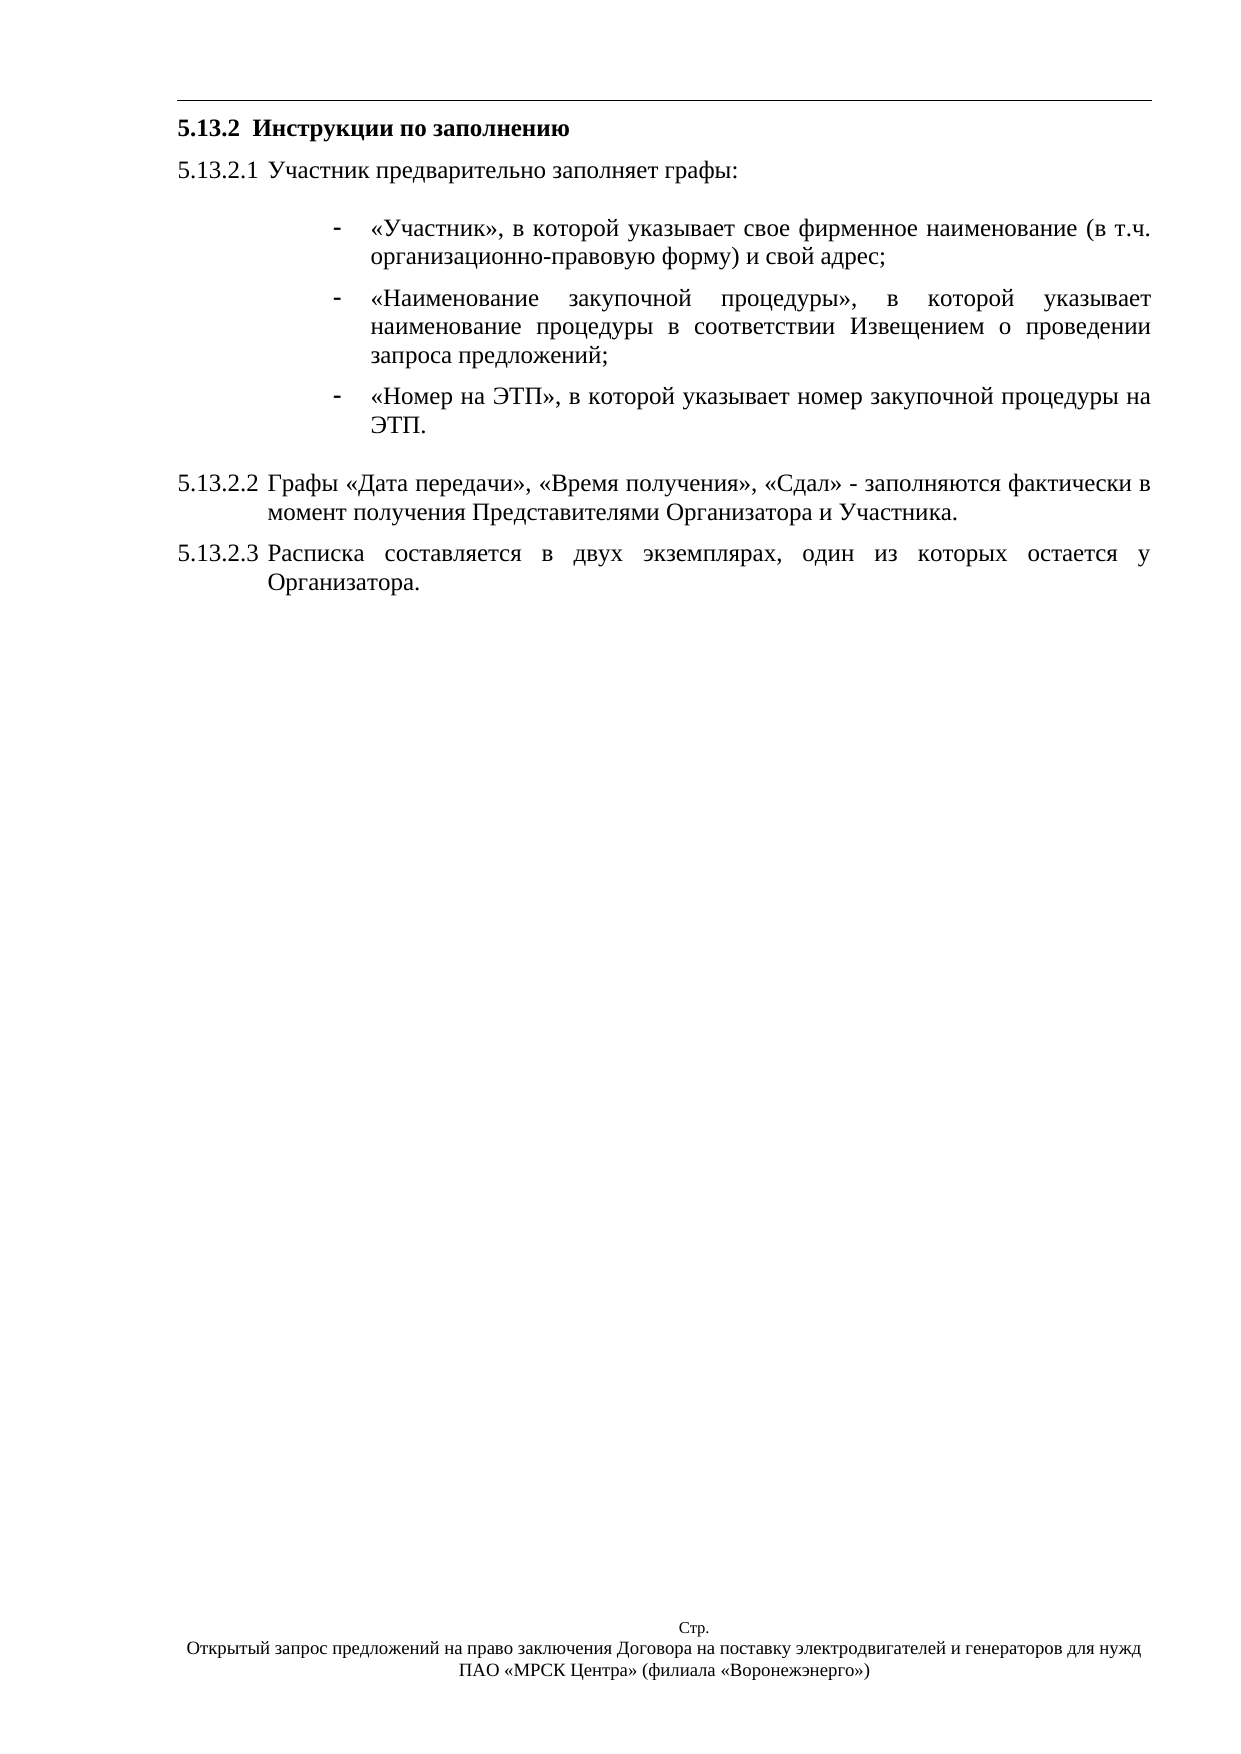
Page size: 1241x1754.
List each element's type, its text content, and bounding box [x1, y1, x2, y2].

list Участник предварительно заполняет графы: [177, 155, 1152, 183]
list Графы «Дата передачи», «Время получения», «Сдал» - заполняются фактически в момент получения Представителями Организатора и Участника. [177, 468, 1152, 526]
list «Наименование закупочной процедуры», в которой указывает наименование процедуры в соответствии Извещением о проведении запроса предложений; [333, 283, 1152, 369]
subtitle Инструкции по заполнению [177, 113, 1152, 142]
list «Участник», в которой указывает свое фирменное наименование (в т.ч. организационно-правовую форму) и свой адрес; [333, 213, 1152, 270]
list «Номер на ЭТП», в которой указывает номер закупочной процедуры на ЭТП. [333, 381, 1152, 439]
list Расписка составляется в двух экземплярах, один из которых остается у Организатора. [177, 538, 1152, 596]
